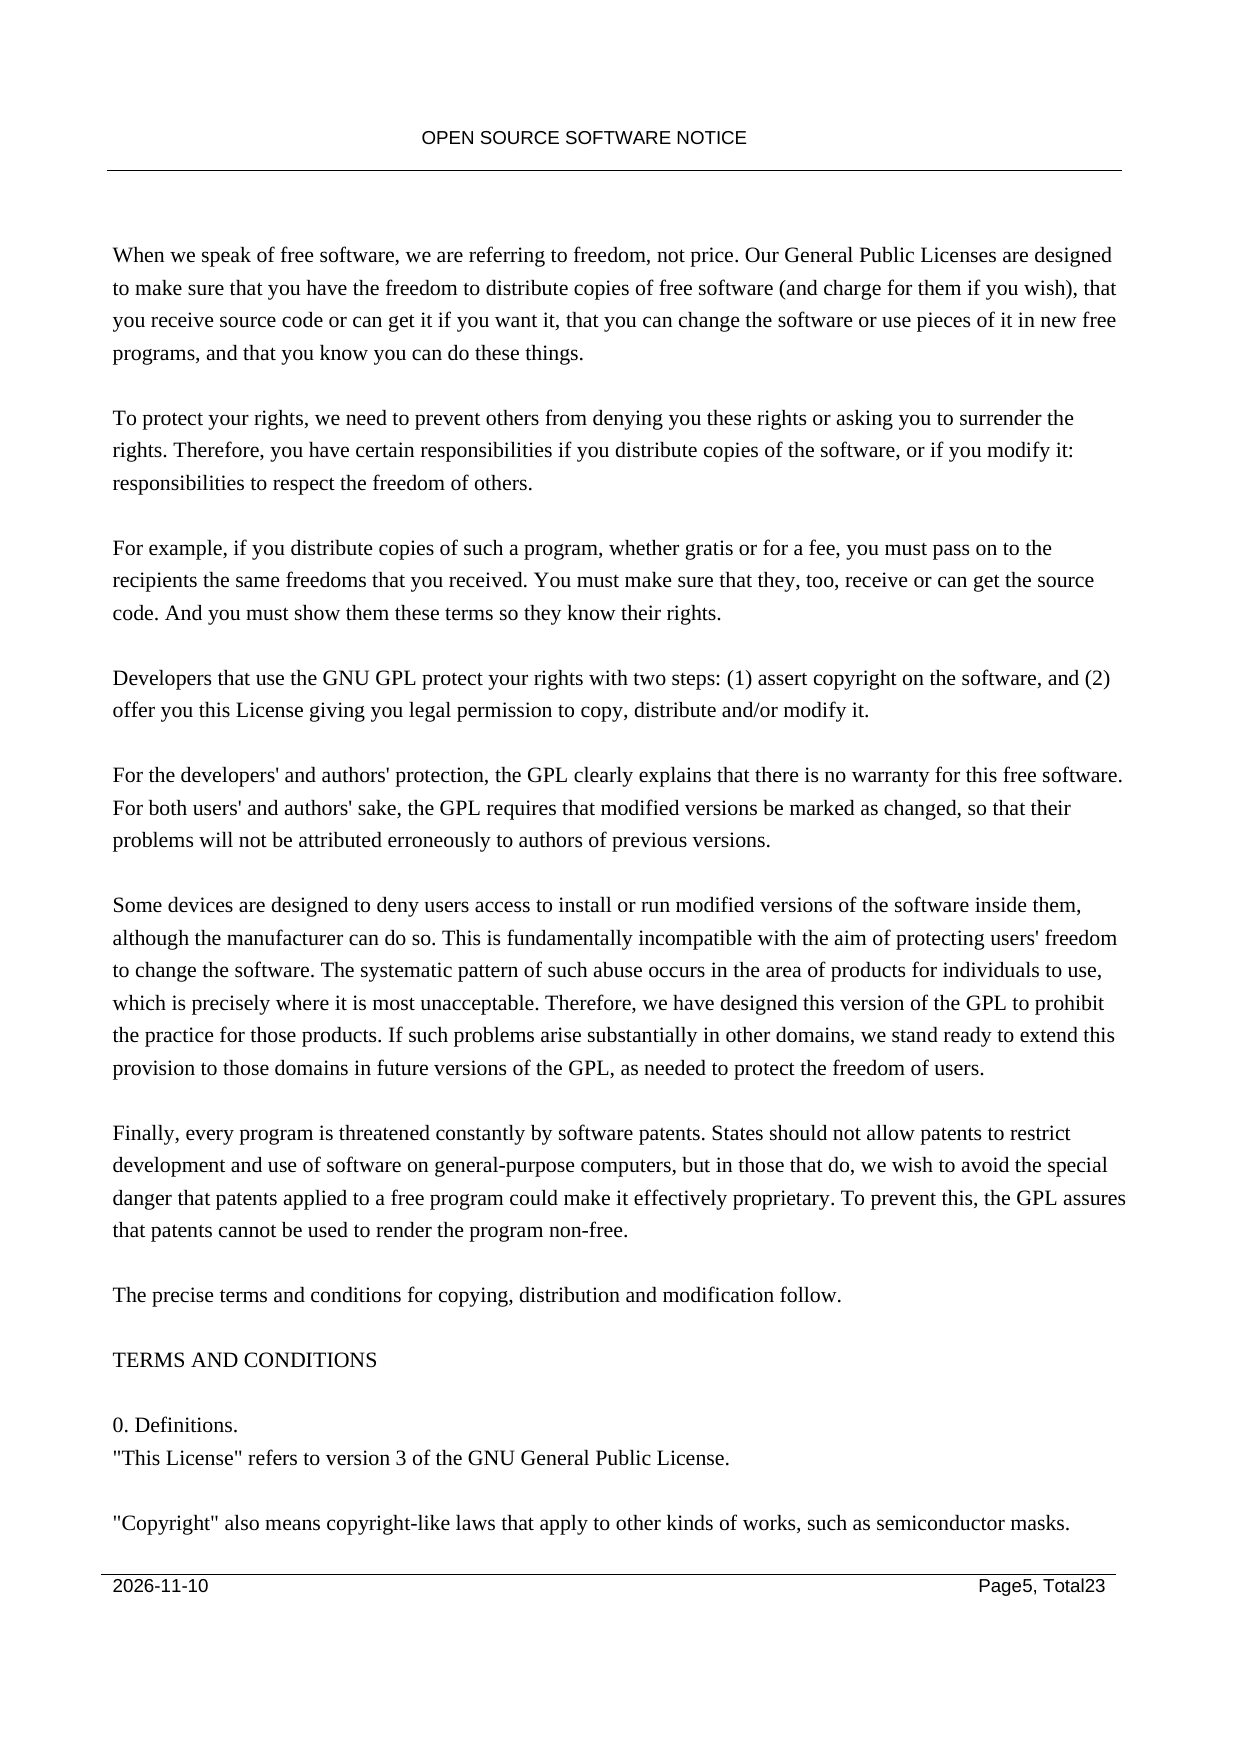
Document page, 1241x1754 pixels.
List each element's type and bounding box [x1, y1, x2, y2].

text [112, 206, 1128, 1539]
